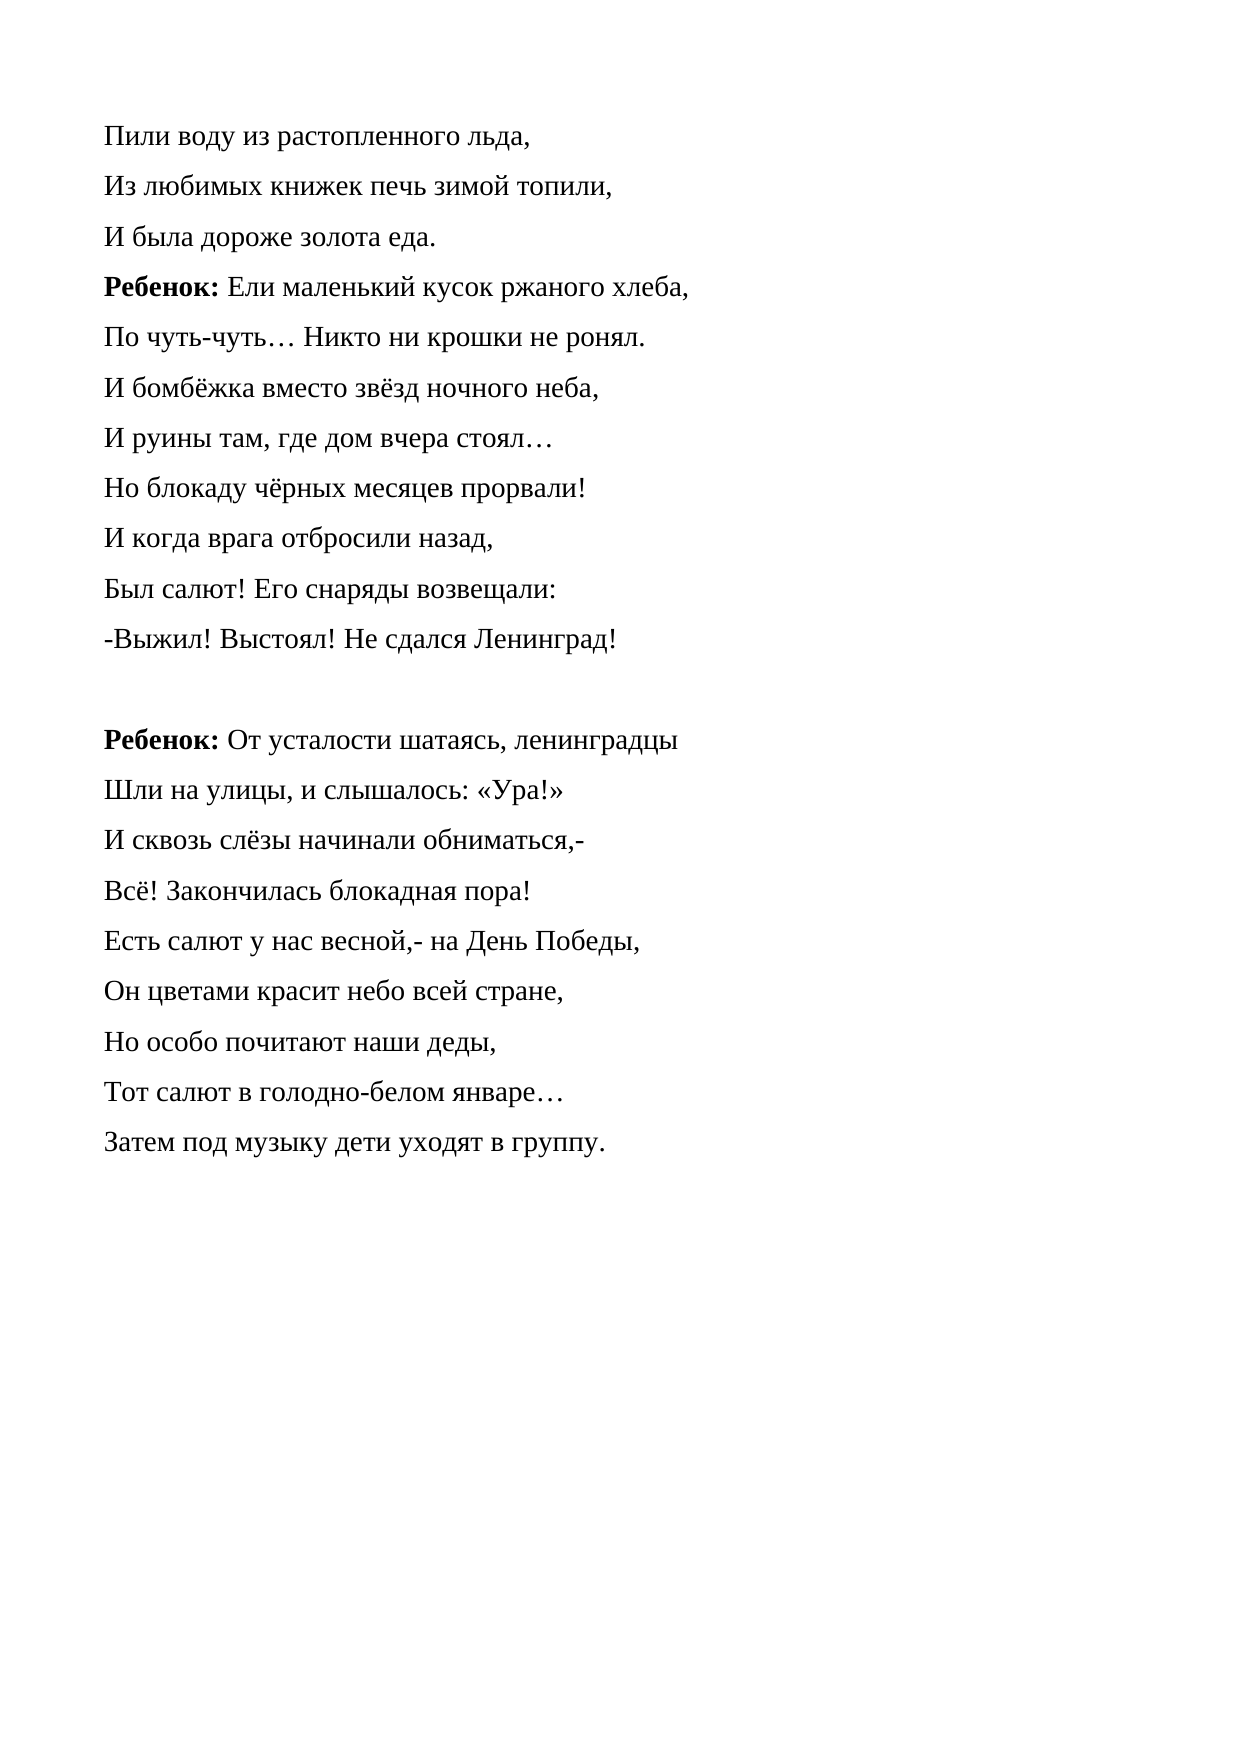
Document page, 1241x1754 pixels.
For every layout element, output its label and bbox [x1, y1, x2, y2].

text [103, 118, 1152, 1158]
